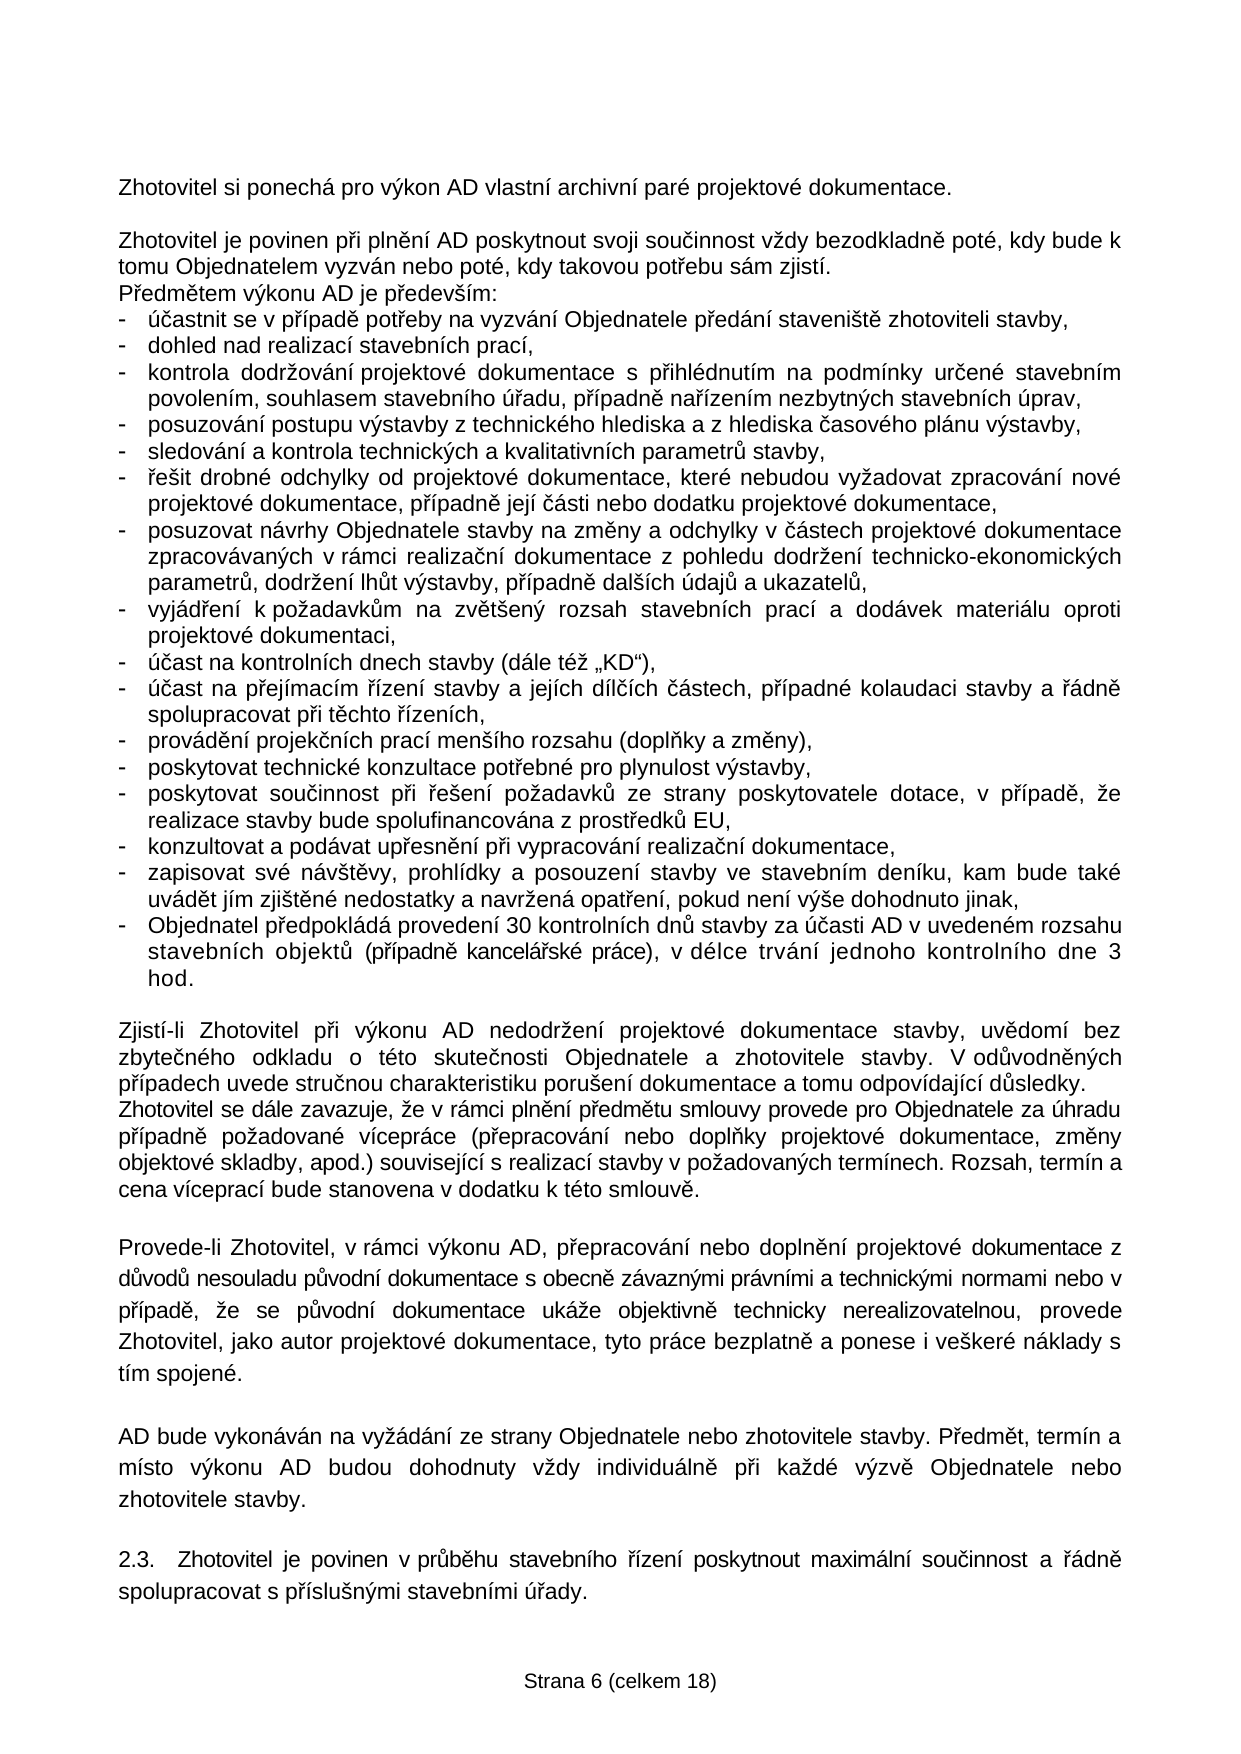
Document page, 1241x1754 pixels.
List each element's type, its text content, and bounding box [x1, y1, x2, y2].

list provádění projekčních prací menšího rozsahu (doplňky a změny), [118, 727, 1122, 754]
list poskytovat součinnost při řešení požadavků ze strany poskytovatele dotace, v případě, že realizace stavby bude spolufinancována z prostředků EU, [118, 780, 1122, 833]
list dohled nad realizací stavebních prací, [118, 332, 1122, 358]
text Zhotovitel se dále zavazuje, že v rámci plnění předmětu smlouvy provede pro Objednatele za úhradu případně požadované vícepráce (přepracování nebo doplňky projektové dokumentace, změny objektové skladby, apod.) související s realizací stavby v požadovaných termínech. Rozsah, termín a cena víceprací bude stanovena v dodatku k této smlouvě. [118, 1096, 1122, 1202]
list účast na přejímacím řízení stavby a jejích dílčích částech, případné kolaudaci stavby a řádně spolupracovat při těchto řízeních, [118, 675, 1122, 727]
list posuzovat návrhy Objednatele stavby na změny a odchylky v částech projektové dokumentace zpracovávaných v rámci realizační dokumentace z pohledu dodržení technicko-ekonomických parametrů, dodržení lhůt výstavby, případně dalších údajů a ukazatelů, [118, 517, 1122, 596]
list poskytovat technické konzultace potřebné pro plynulost výstavby, [118, 754, 1122, 780]
text AD bude vykonáván na vyžádání ze strany Objednatele nebo zhotovitele stavby. Předmět, termín a místo výkonu AD budou dohodnuty vždy individuálně při každé výzvě Objednatele nebo zhotovitele stavby. [118, 1423, 1122, 1512]
list řešit drobné odchylky od projektové dokumentace, které nebudou vyžadovat zpracování nové projektové dokumentace, případně její části nebo dodatku projektové dokumentace, [118, 464, 1122, 517]
text Zjistí-li Zhotovitel při výkonu AD nedodržení projektové dokumentace stavby, uvědomí bez zbytečného odkladu o této skutečnosti Objednatele a zhotovitele stavby. V odůvodněných případech uvede stručnou charakteristiku porušení dokumentace a tomu odpovídající důsledky. [118, 1017, 1122, 1096]
list zapisovat své návštěvy, prohlídky a posouzení stavby ve stavebním deníku, kam bude také uvádět jím zjištěné nedostatky a navržená opatření, pokud není výše dohodnuto jinak, [118, 859, 1122, 912]
list posuzování postupu výstavby z technického hlediska a z hlediska časového plánu výstavby, [118, 411, 1122, 438]
list účast na kontrolních dnech stavby (dále též „KD“), [118, 648, 1122, 675]
list Zhotovitel je povinen v průběhu stavebního řízení poskytnout maximální součinnost a řádně spolupracovat s příslušnými stavebními úřady. [118, 1546, 1122, 1604]
text Provede-li Zhotovitel, v rámci výkonu AD, přepracování nebo doplnění projektové dokumentace z důvodů nesouladu původní dokumentace s obecně závaznými právními a technickými normami nebo v případě, že se původní dokumentace ukáže objektivně technicky nerealizovatelnou, provede Zhotovitel, jako autor projektové dokumentace, tyto práce bezplatně a ponese i veškeré náklady s tím spojené. [118, 1233, 1122, 1386]
list Objednatel předpokládá provedení 30 kontrolních dnů stavby za účasti AD v uvedeném rozsahu stavebních objektů (případně kancelářské práce), v délce trvání jednoho kontrolního dne 3 hod. [118, 912, 1122, 991]
text Předmětem výkonu AD je především: [118, 279, 1122, 306]
text Zhotovitel je povinen při plnění AD poskytnout svoji součinnost vždy bezodkladně poté, kdy bude k tomu Objednatelem vyzván nebo poté, kdy takovou potřebu sám zjistí. [118, 227, 1122, 279]
list účastnit se v případě potřeby na vyzvání Objednatele předání staveniště zhotoviteli stavby, [118, 306, 1122, 332]
text Zhotovitel si ponechá pro výkon AD vlastní archivní paré projektové dokumentace. [118, 174, 1122, 200]
list vyjádření k požadavkům na zvětšený rozsah stavebních prací a dodávek materiálu oproti projektové dokumentaci, [118, 596, 1122, 648]
list sledování a kontrola technických a kvalitativních parametrů stavby, [118, 438, 1122, 464]
list konzultovat a podávat upřesnění při vypracování realizační dokumentace, [118, 833, 1122, 859]
list kontrola dodržování projektové dokumentace s přihlédnutím na podmínky určené stavebním povolením, souhlasem stavebního úřadu, případně nařízením nezbytných stavebních úprav, [118, 358, 1122, 411]
